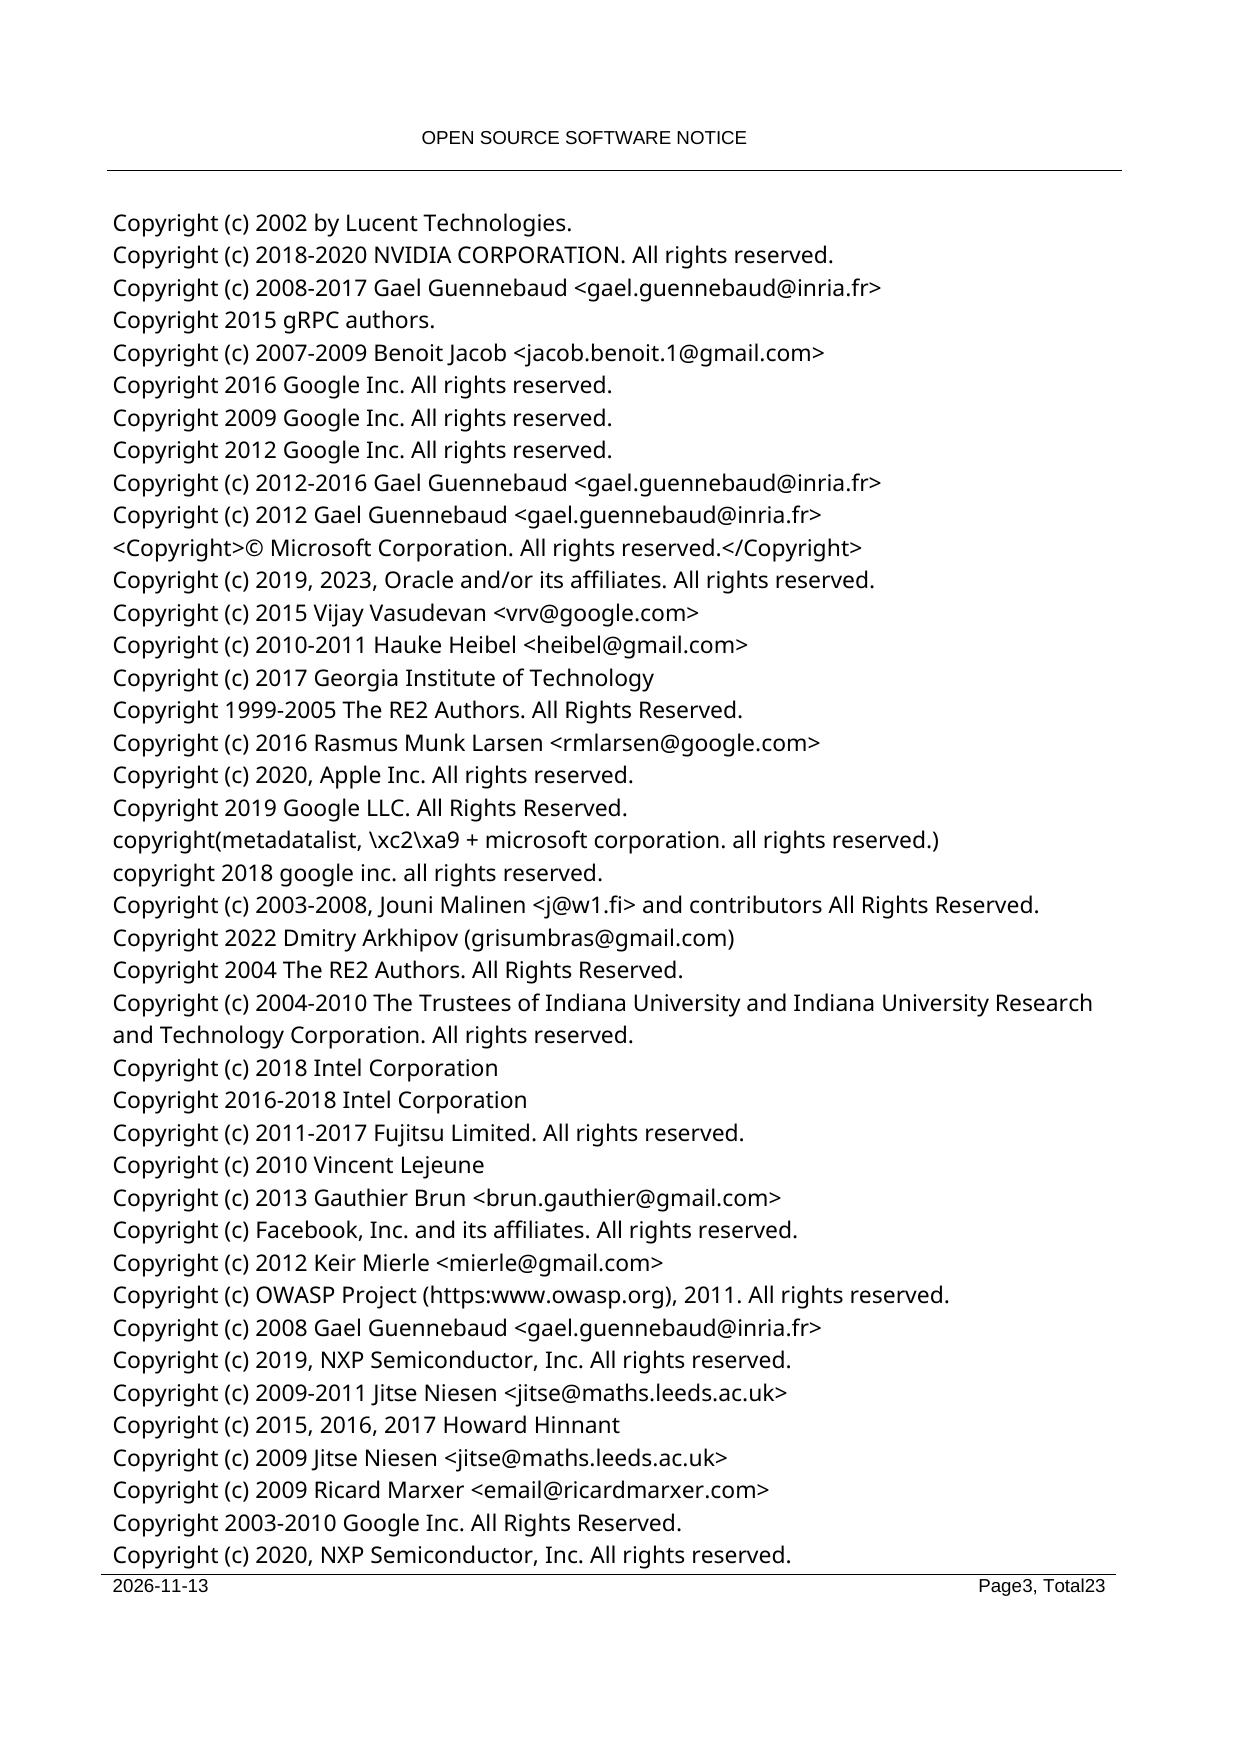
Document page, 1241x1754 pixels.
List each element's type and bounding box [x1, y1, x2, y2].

text [112, 206, 1128, 1571]
